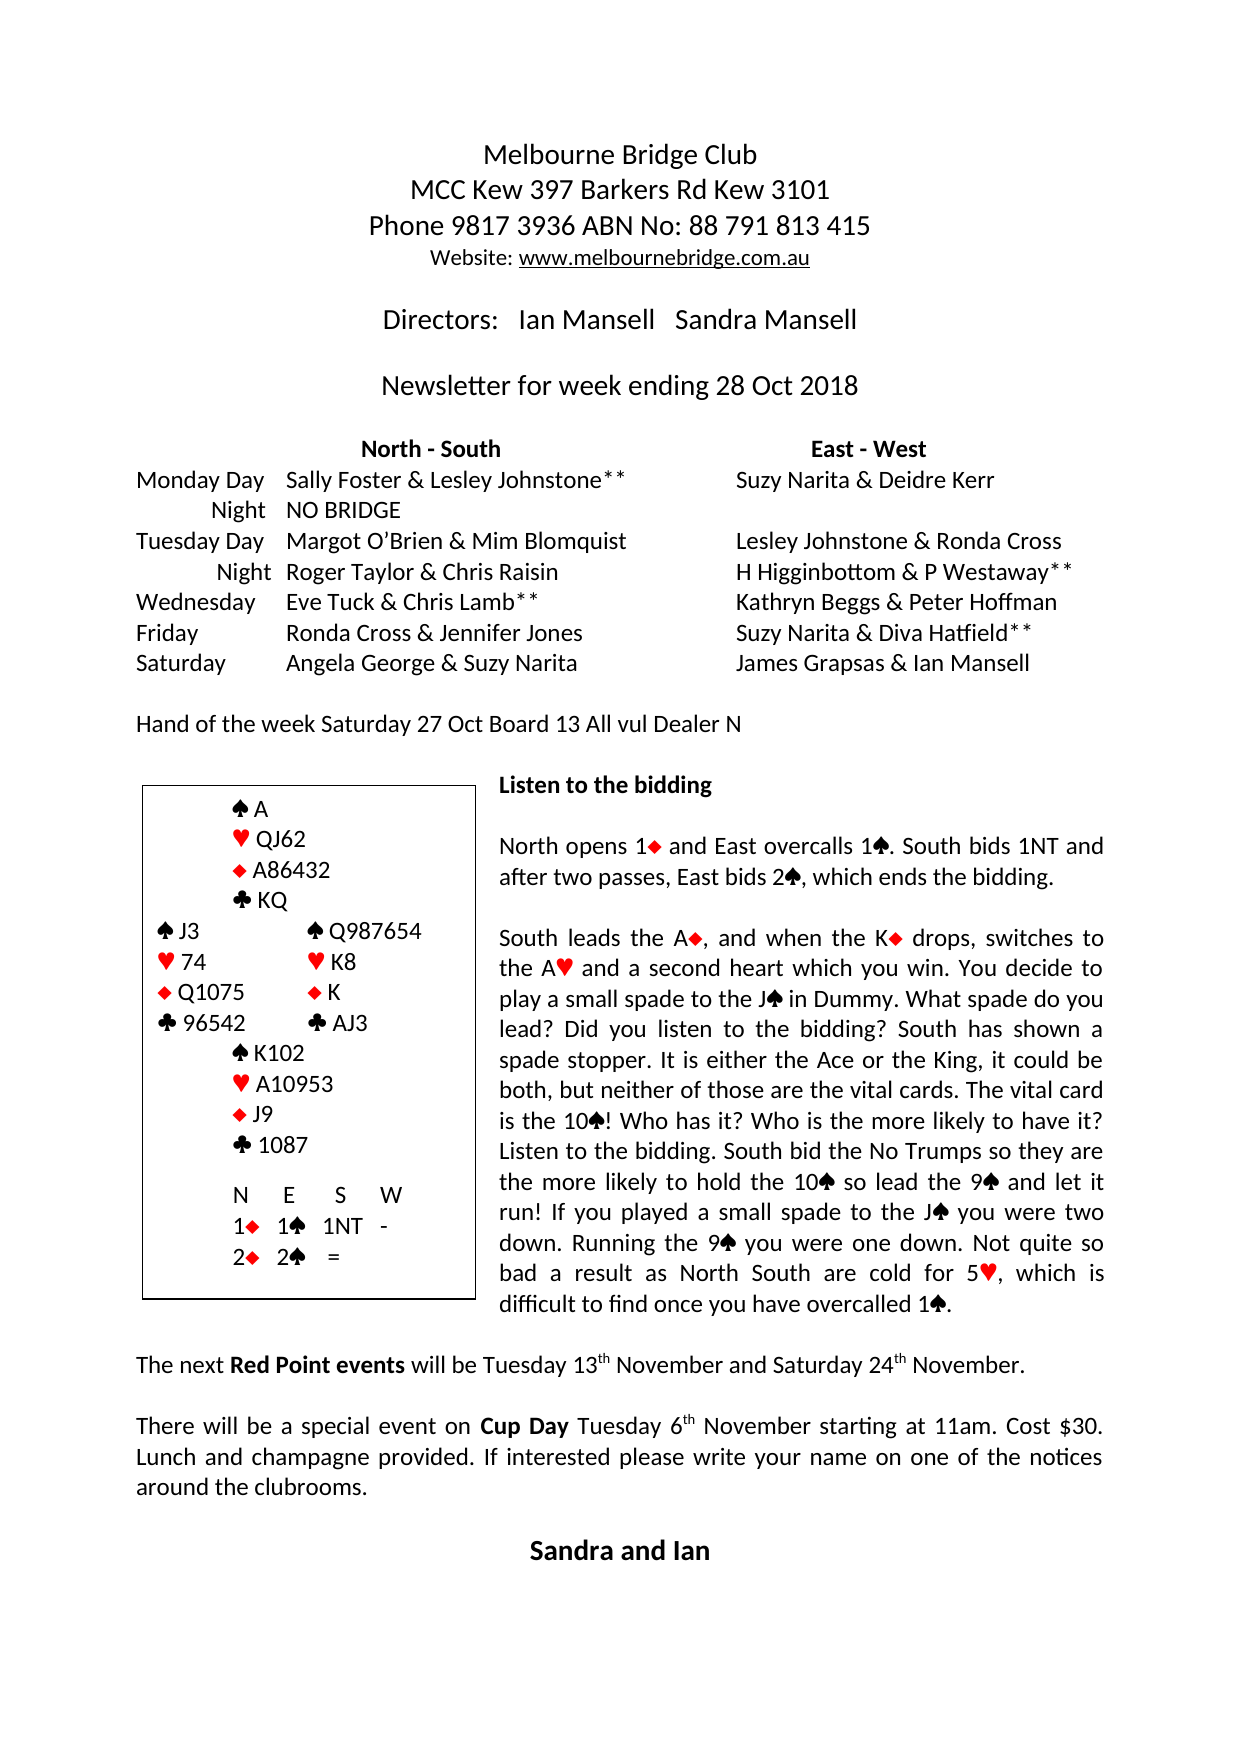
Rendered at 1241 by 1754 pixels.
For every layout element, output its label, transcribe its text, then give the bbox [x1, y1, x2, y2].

text Hand of the week Saturday 27 Oct Board 13 All vul Dealer N [136, 708, 1104, 739]
subtitle Phone 9817 3936 ABN No: 88 791 813 415 [136, 207, 1104, 243]
text Tuesday Day Margot O’Brien & Mim Blomquist Lesley Johnstone & Ronda Cross [136, 525, 1104, 556]
text Directors: Ian Mansell Sandra Mansell [136, 301, 1104, 337]
text North - South East - West [136, 433, 1104, 464]
text Newsletter for week ending 28 Oct 2018 [136, 367, 1104, 403]
text Listen to the bidding [136, 769, 1104, 800]
text Night Roger Taylor & Chris Raisin H Higginbottom & P Westaway** [136, 556, 1104, 586]
text Sandra and Ian [136, 1532, 1104, 1568]
text North opens 1 and East overcalls 1. South bids 1NT and after two passes, East bids 2, which ends the bidding. [476, 830, 1104, 891]
text There will be a special event on Cup Day Tuesday 6th November starting at 11am. Cost $30. Lunch and champagne provided. If interested please write your name on one of the notices around the clubrooms. [136, 1410, 1104, 1502]
text Saturday Angela George & Suzy Narita James Grapsas & Ian Mansell [136, 647, 1104, 678]
text Website: www.melbournebridge.com.au [136, 243, 1104, 271]
text Night NO BRIDGE [136, 494, 1104, 525]
text Wednesday Eve Tuck & Chris Lamb** Kathryn Beggs & Peter Hoffman [136, 586, 1104, 617]
text Friday Ronda Cross & Jennifer Jones Suzy Narita & Diva Hatfield** [136, 617, 1104, 647]
text South leads the A, and when the K drops, switches to the A and a second heart which you win. You decide to play a small spade to the J in Dummy. What spade do you lead? Did you listen to the bidding? South has shown a spade stopper. It is either the Ace or the King, it could be both, but neither of those are the vital cards. The vital card is the 10! Who has it? Who is the more likely to have it? Listen to the bidding. South bid the No Trumps so they are the more likely to hold the 10 so lead the 9 and let it run! If you played a small spade to the J you were two down. Running the 9 you were one down. Not quite so bad a result as North South are cold for 5, which is difficult to find once you have overcalled 1. [136, 922, 1104, 1319]
text The next Red Point events will be Tuesday 13th November and Saturday 24th November. [136, 1349, 1104, 1380]
text Monday Day Sally Foster & Lesley Johnstone** Suzy Narita & Deidre Kerr [136, 464, 1104, 494]
title MCC Kew 397 Barkers Rd Kew 3101 [136, 171, 1104, 207]
title Melbourne Bridge Club [136, 136, 1104, 171]
